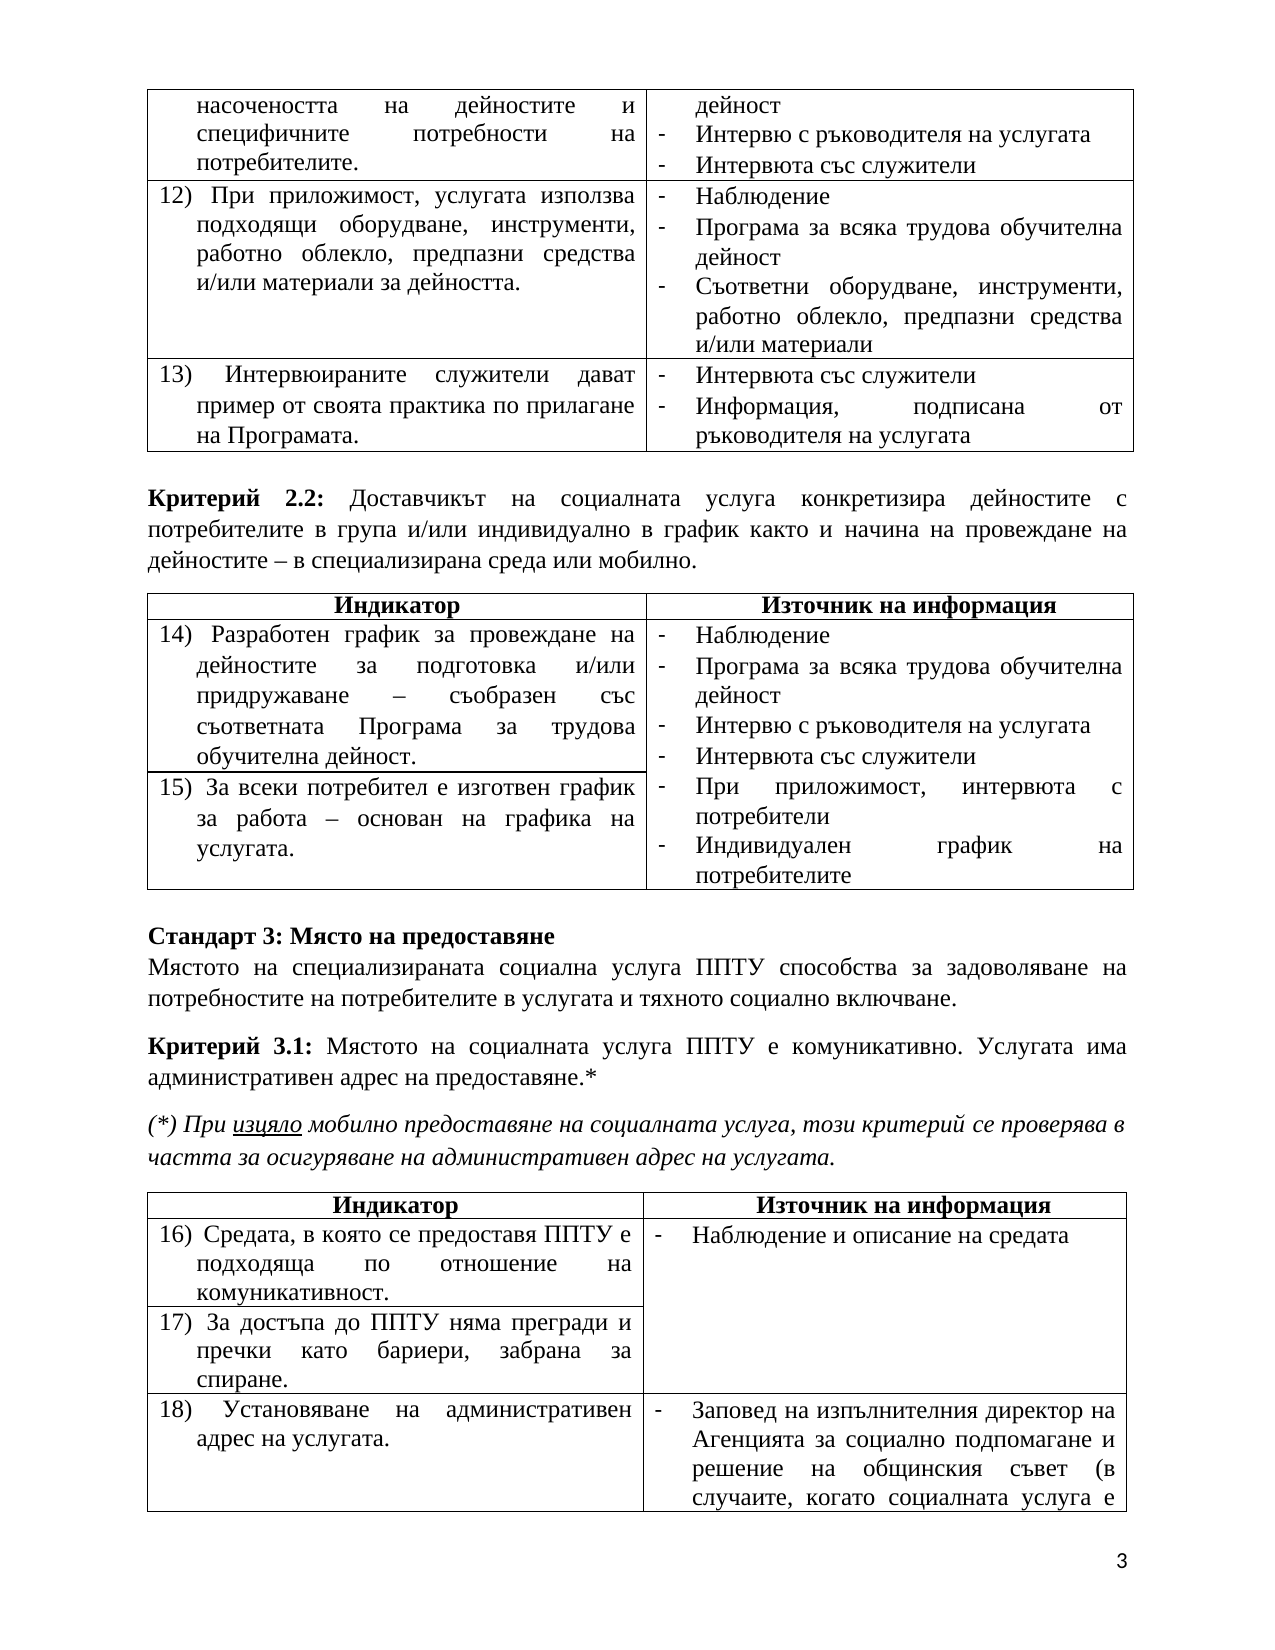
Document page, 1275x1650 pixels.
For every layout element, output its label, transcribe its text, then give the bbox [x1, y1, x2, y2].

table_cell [148, 1394, 643, 1511]
text Критерий 3.1: Мястото на социалната услуга ППТУ е комуникативно. Услугата има административен адрес на предоставяне.* [148, 1031, 1127, 1091]
text Критерий 2.2: Доставчикът на социалната услуга конкретизира дейностите с потребителите в група и/или индивидуално в график както и начина на провеждане на дейностите – в специализирана среда или мобилно. [148, 483, 1127, 573]
table_header Източник на информация [644, 1193, 1126, 1218]
table_cell За всеки потребител е изготвен график за работа – основан на графика на услугата. [148, 773, 646, 889]
table_cell Разработен график за провеждане на дейностите за подготовка и/или придружаване – съобразен със съответната Програма за трудова обучителна дейност. [148, 620, 646, 771]
table_header Индикатор [148, 594, 646, 618]
table_cell За достъпа до ППТУ няма прегради и пречки като бариери, забрана за спиране. [148, 1307, 643, 1393]
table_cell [644, 1394, 1126, 1511]
table_header Индикатор [148, 1193, 643, 1218]
list Мястото на специализираната социална услуга ППТУ способства за задоволяване на потребностите на потребителите в услугата и тяхното социално включване. [148, 952, 1127, 1012]
table_cell При приложимост, услугата използва подходящи оборудване, инструменти, работно облекло, предпазни средства и/или материали за дейността. [148, 181, 646, 358]
table_cell Наблюдение Програма за всяка трудова обучителна дейност Интервю с ръководителя на услугата Интервюта със служители При приложимост, интервюта с потребители Индивидуален график на потребителите [647, 620, 1133, 889]
table_cell Интервюта със служители Информация, подписана от ръководителя на услугата [647, 359, 1133, 451]
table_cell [647, 90, 1133, 179]
table_cell Интервюираните служители дават пример от своята практика по прилагане на Програмата. [148, 359, 646, 451]
text (*) При изцяло мобилно предоставяне на социалната услуга, този критерий се проверява в частта за осигуряване на административен адрес на услугата. [148, 1109, 1127, 1171]
table_cell Наблюдение Програма за всяка трудова обучителна дейност Съответни оборудване, инструменти, работно облекло, предпазни средства и/или материали [647, 181, 1133, 358]
table_cell Наблюдение и описание на средата [644, 1219, 1126, 1393]
table_header Източник на информация [647, 594, 1133, 618]
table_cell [148, 90, 646, 179]
text Стандарт 3: Място на предоставяне [148, 921, 1127, 950]
table_cell Средата, в която се предоставя ППТУ е подходяща по отношение на комуникативност. [148, 1219, 643, 1306]
